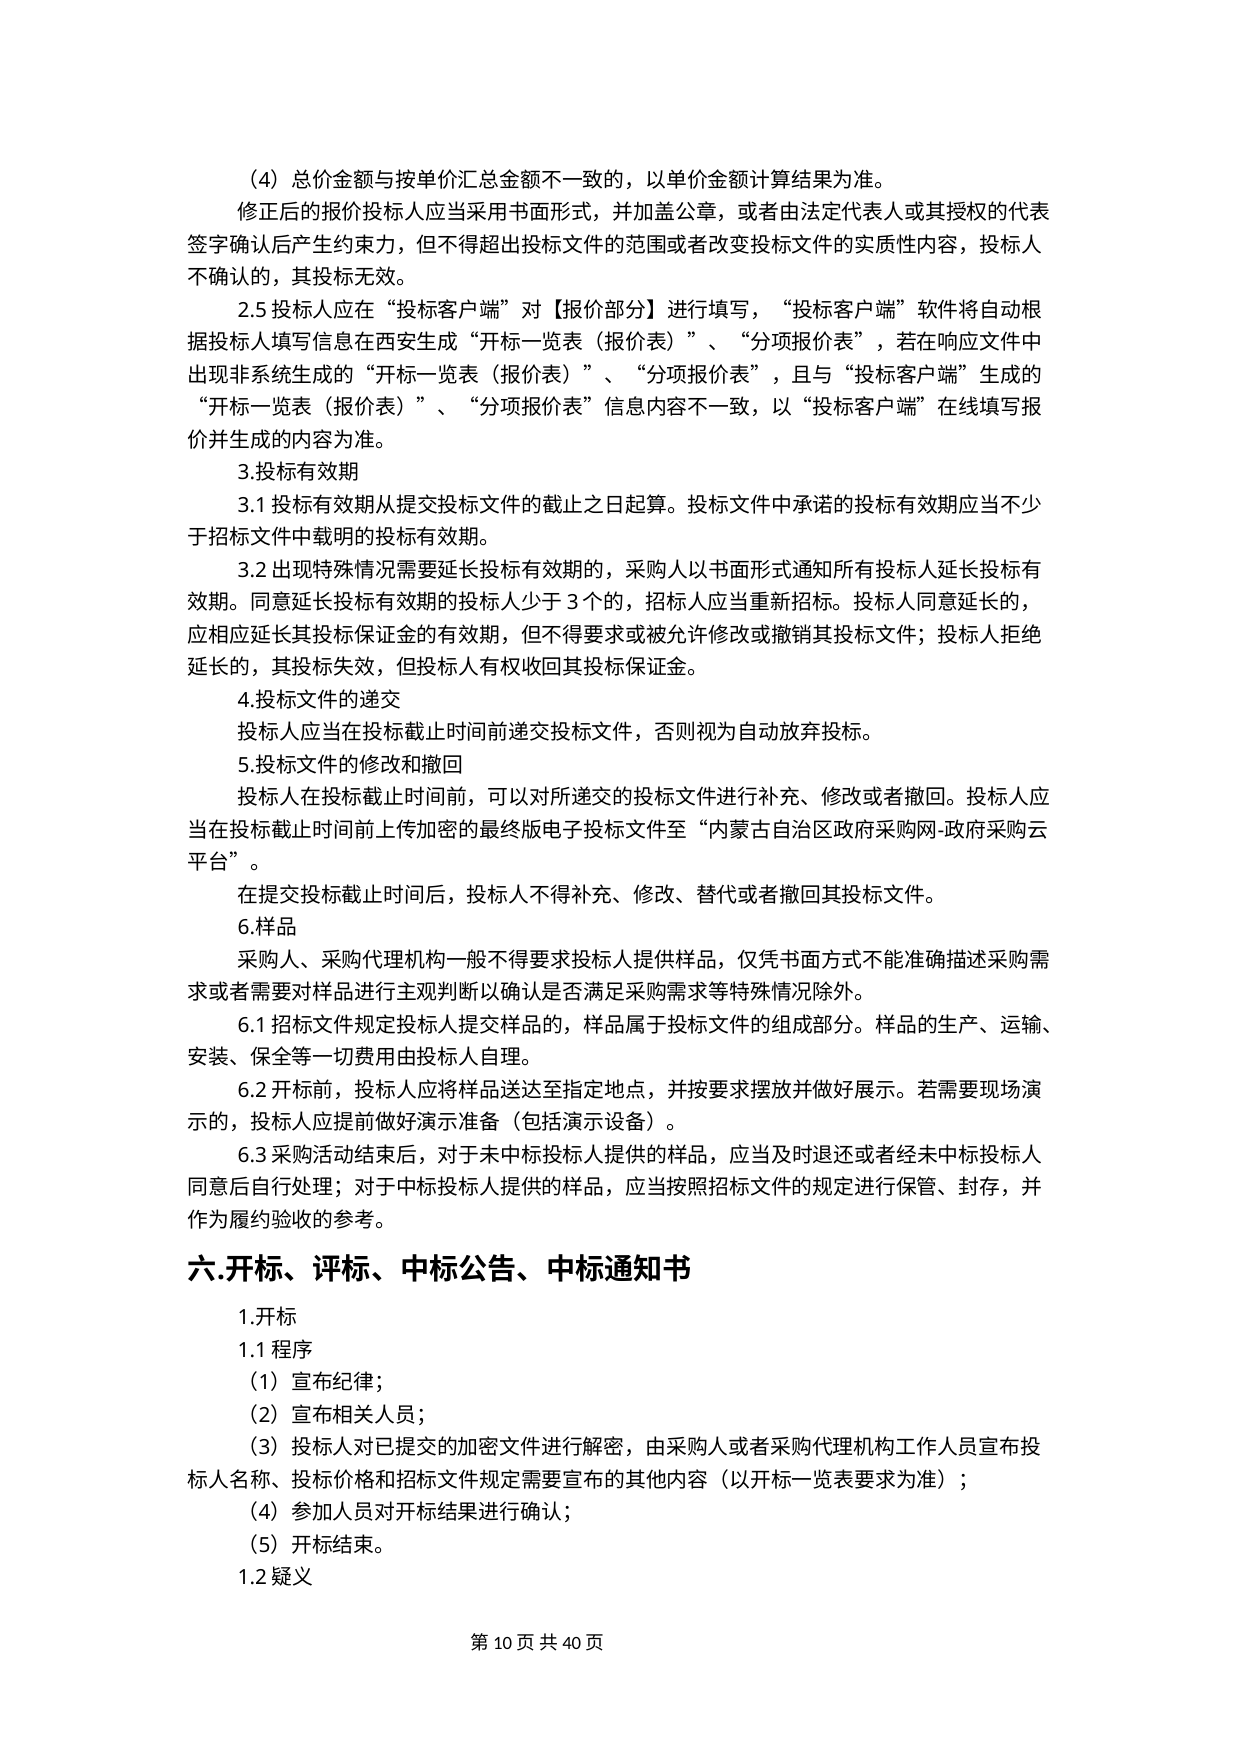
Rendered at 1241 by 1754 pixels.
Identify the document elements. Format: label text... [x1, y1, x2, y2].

text 1.2疑义 [187, 1559, 1053, 1592]
text 1.开标 [187, 1299, 1053, 1332]
text 4.投标文件的递交 [187, 682, 1053, 714]
text 3.1投标有效期从提交投标文件的截止之日起算。投标文件中承诺的投标有效期应当不少于招标文件中载明的投标有效期。 [187, 487, 1053, 552]
text 修正后的报价投标人应当采用书面形式，并加盖公章，或者由法定代表人或其授权的代表签字确认后产生约束力，但不得超出投标文件的范围或者改变投标文件的实质性内容，投标人不确认的，其投标无效。 [187, 194, 1053, 292]
text 3.2出现特殊情况需要延长投标有效期的，采购人以书面形式通知所有投标人延长投标有效期。同意延长投标有效期的投标人少于3个的，招标人应当重新招标。投标人同意延长的，应相应延长其投标保证金的有效期，但不得要求或被允许修改或撤销其投标文件；投标人拒绝延长的，其投标失效，但投标人有权收回其投标保证金。 [187, 552, 1053, 682]
text （2）宣布相关人员； [187, 1397, 1053, 1429]
text 6.样品 [187, 909, 1053, 942]
text （5）开标结束。 [187, 1527, 1053, 1559]
text 1.1程序 [187, 1332, 1053, 1364]
text 6.3采购活动结束后，对于未中标投标人提供的样品，应当及时退还或者经未中标投标人同意后自行处理；对于中标投标人提供的样品，应当按照招标文件的规定进行保管、封存，并作为履约验收的参考。 [187, 1137, 1053, 1234]
text 2.5投标人应在“投标客户端”对【报价部分】进行填写，“投标客户端”软件将自动根据投标人填写信息在西安生成“开标一览表（报价表）”、“分项报价表”，若在响应文件中出现非系统生成的“开标一览表（报价表）”、“分项报价表”，且与“投标客户端”生成的“开标一览表（报价表）”、“分项报价表”信息内容不一致，以“投标客户端”在线填写报价并生成的内容为准。 [187, 292, 1053, 454]
text 投标人在投标截止时间前，可以对所递交的投标文件进行补充、修改或者撤回。投标人应当在投标截止时间前上传加密的最终版电子投标文件至“内蒙古自治区政府采购网-政府采购云平台”。 [187, 779, 1053, 877]
text （1）宣布纪律； [187, 1364, 1053, 1397]
text 在提交投标截止时间后，投标人不得补充、修改、替代或者撤回其投标文件。 [187, 877, 1053, 909]
text 3.投标有效期 [187, 454, 1053, 487]
text （3）投标人对已提交的加密文件进行解密，由采购人或者采购代理机构工作人员宣布投标人名称、投标价格和招标文件规定需要宣布的其他内容（以开标一览表要求为准）； [187, 1429, 1053, 1494]
text 投标人应当在投标截止时间前递交投标文件，否则视为自动放弃投标。 [187, 714, 1053, 747]
text 5.投标文件的修改和撤回 [187, 747, 1053, 779]
text （4）总价金额与按单价汇总金额不一致的，以单价金额计算结果为准。 [187, 162, 1053, 194]
text （4）参加人员对开标结果进行确认； [187, 1494, 1053, 1527]
text 6.1招标文件规定投标人提交样品的，样品属于投标文件的组成部分。样品的生产、运输、安装、保全等一切费用由投标人自理。 [187, 1007, 1053, 1072]
text 采购人、采购代理机构一般不得要求投标人提供样品，仅凭书面方式不能准确描述采购需求或者需要对样品进行主观判断以确认是否满足采购需求等特殊情况除外。 [187, 942, 1053, 1007]
text 六.开标、评标、中标公告、中标通知书 [187, 1234, 1053, 1299]
text 6.2开标前，投标人应将样品送达至指定地点，并按要求摆放并做好展示。若需要现场演示的，投标人应提前做好演示准备（包括演示设备）。 [187, 1072, 1053, 1137]
